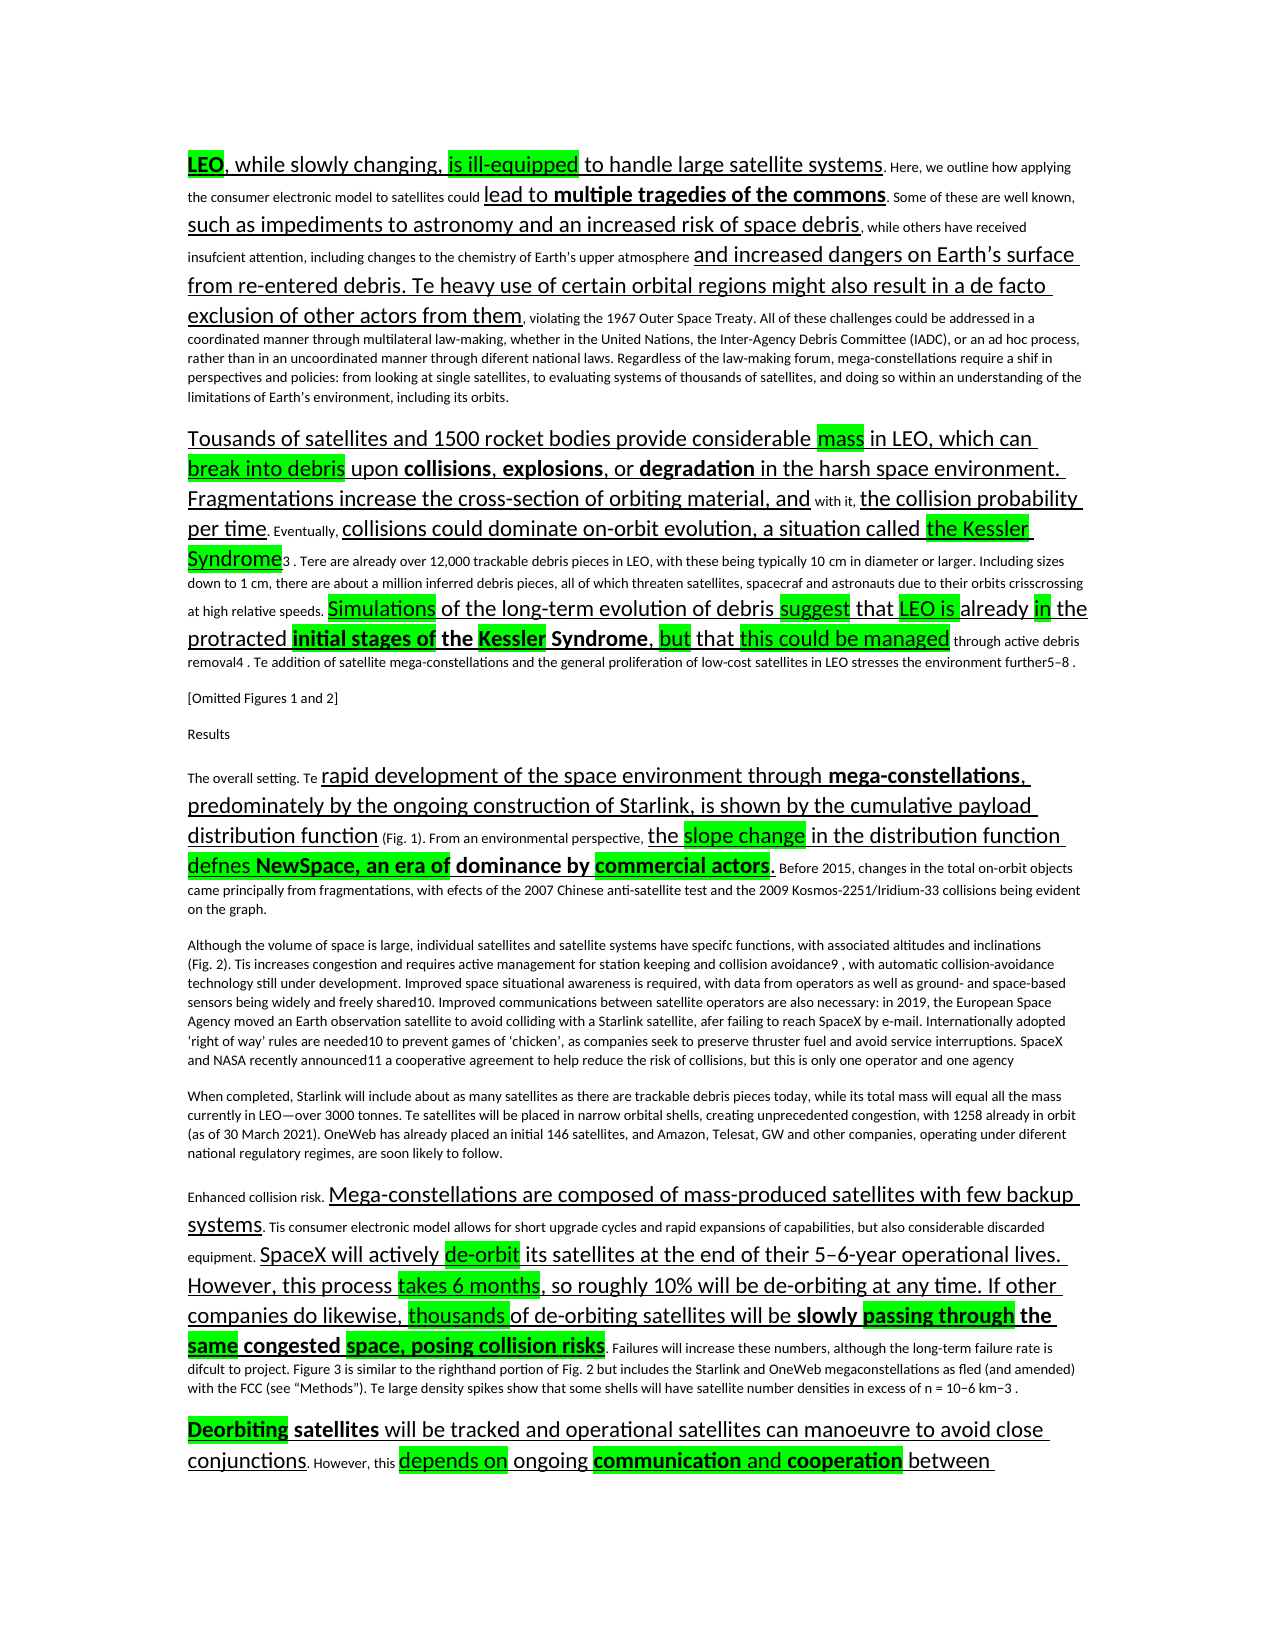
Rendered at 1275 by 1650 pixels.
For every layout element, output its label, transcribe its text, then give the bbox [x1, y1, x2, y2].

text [187, 1416, 1087, 1474]
text Although the volume of space is large, individual satellites and satellite systems have specifc functions, with associated altitudes and inclinations (Fig. 2). Tis increases congestion and requires active management for station keeping and collision avoidance9 , with automatic collision-avoidance technology still under development. Improved space situational awareness is required, with data from operators as well as ground- and space-based sensors being widely and freely shared10. Improved communications between satellite operators are also necessary: in 2019, the European Space Agency moved an Earth observation satellite to avoid colliding with a Starlink satellite, afer failing to reach SpaceX by e-mail. Internationally adopted ‘right of way’ rules are needed10 to prevent games of ‘chicken’, as companies seek to preserve thruster fuel and avoid service interruptions. SpaceX and NASA recently announced11 a cooperative agreement to help reduce the risk of collisions, but this is only one operator and one agency [187, 936, 1087, 1069]
text When completed, Starlink will include about as many satellites as there are trackable debris pieces today, while its total mass will equal all the mass currently in LEO—over 3000 tonnes. Te satellites will be placed in narrow orbital shells, creating unprecedented congestion, with 1258 already in orbit (as of 30 March 2021). OneWeb has already placed an initial 146 satellites, and Amazon, Telesat, GW and other companies, operating under diferent national regulatory regimes, are soon likely to follow. [187, 1087, 1087, 1162]
text [Omitted Figures 1 and 2] [187, 689, 1087, 707]
text Tousands of satellites and 1500 rocket bodies provide considerable mass in LEO, which can break into debris upon collisions, explosions, or degradation in the harsh space environment. Fragmentations increase the cross-section of orbiting material, and with it, the collision probability per time. Eventually, collisions could dominate on-orbit evolution, a situation called the Kessler Syndrome3 . Tere are already over 12,000 trackable debris pieces in LEO, with these being typically 10 cm in diameter or larger. Including sizes down to 1 cm, there are about a million inferred debris pieces, all of which threaten satellites, spacecraf and astronauts due to their orbits crisscrossing at high relative speeds. Simulations of the long-term evolution of debris suggest that LEO is already in the protracted initial stages of the Kessler Syndrome, but that this could be managed through active debris removal4 . Te addition of satellite mega-constellations and the general proliferation of low-cost satellites in LEO stresses the environment further5–8 . [187, 424, 1087, 671]
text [187, 150, 1087, 406]
text The overall setting. Te rapid development of the space environment through mega-constellations, predominately by the ongoing construction of Starlink, is shown by the cumulative payload distribution function (Fig. 1). From an environmental perspective, the slope change in the distribution function defnes NewSpace, an era of dominance by commercial actors. Before 2015, changes in the total on-orbit objects came principally from fragmentations, with efects of the 2007 Chinese anti-satellite test and the 2009 Kosmos-2251/Iridium-33 collisions being evident on the graph. [187, 761, 1087, 918]
text Results [187, 725, 1087, 743]
text Enhanced collision risk. Mega-constellations are composed of mass-produced satellites with few backup systems. Tis consumer electronic model allows for short upgrade cycles and rapid expansions of capabilities, but also considerable discarded equipment. SpaceX will actively de-orbit its satellites at the end of their 5–6-year operational lives. However, this process takes 6 months, so roughly 10% will be de-orbiting at any time. If other companies do likewise, thousands of de-orbiting satellites will be slowly passing through the same congested space, posing collision risks. Failures will increase these numbers, although the long-term failure rate is difcult to project. Figure 3 is similar to the righthand portion of Fig. 2 but includes the Starlink and OneWeb megaconstellations as fled (and amended) with the FCC (see “Methods”). Te large density spikes show that some shells will have satellite number densities in excess of n = 10−6 km−3 . [187, 1180, 1087, 1398]
